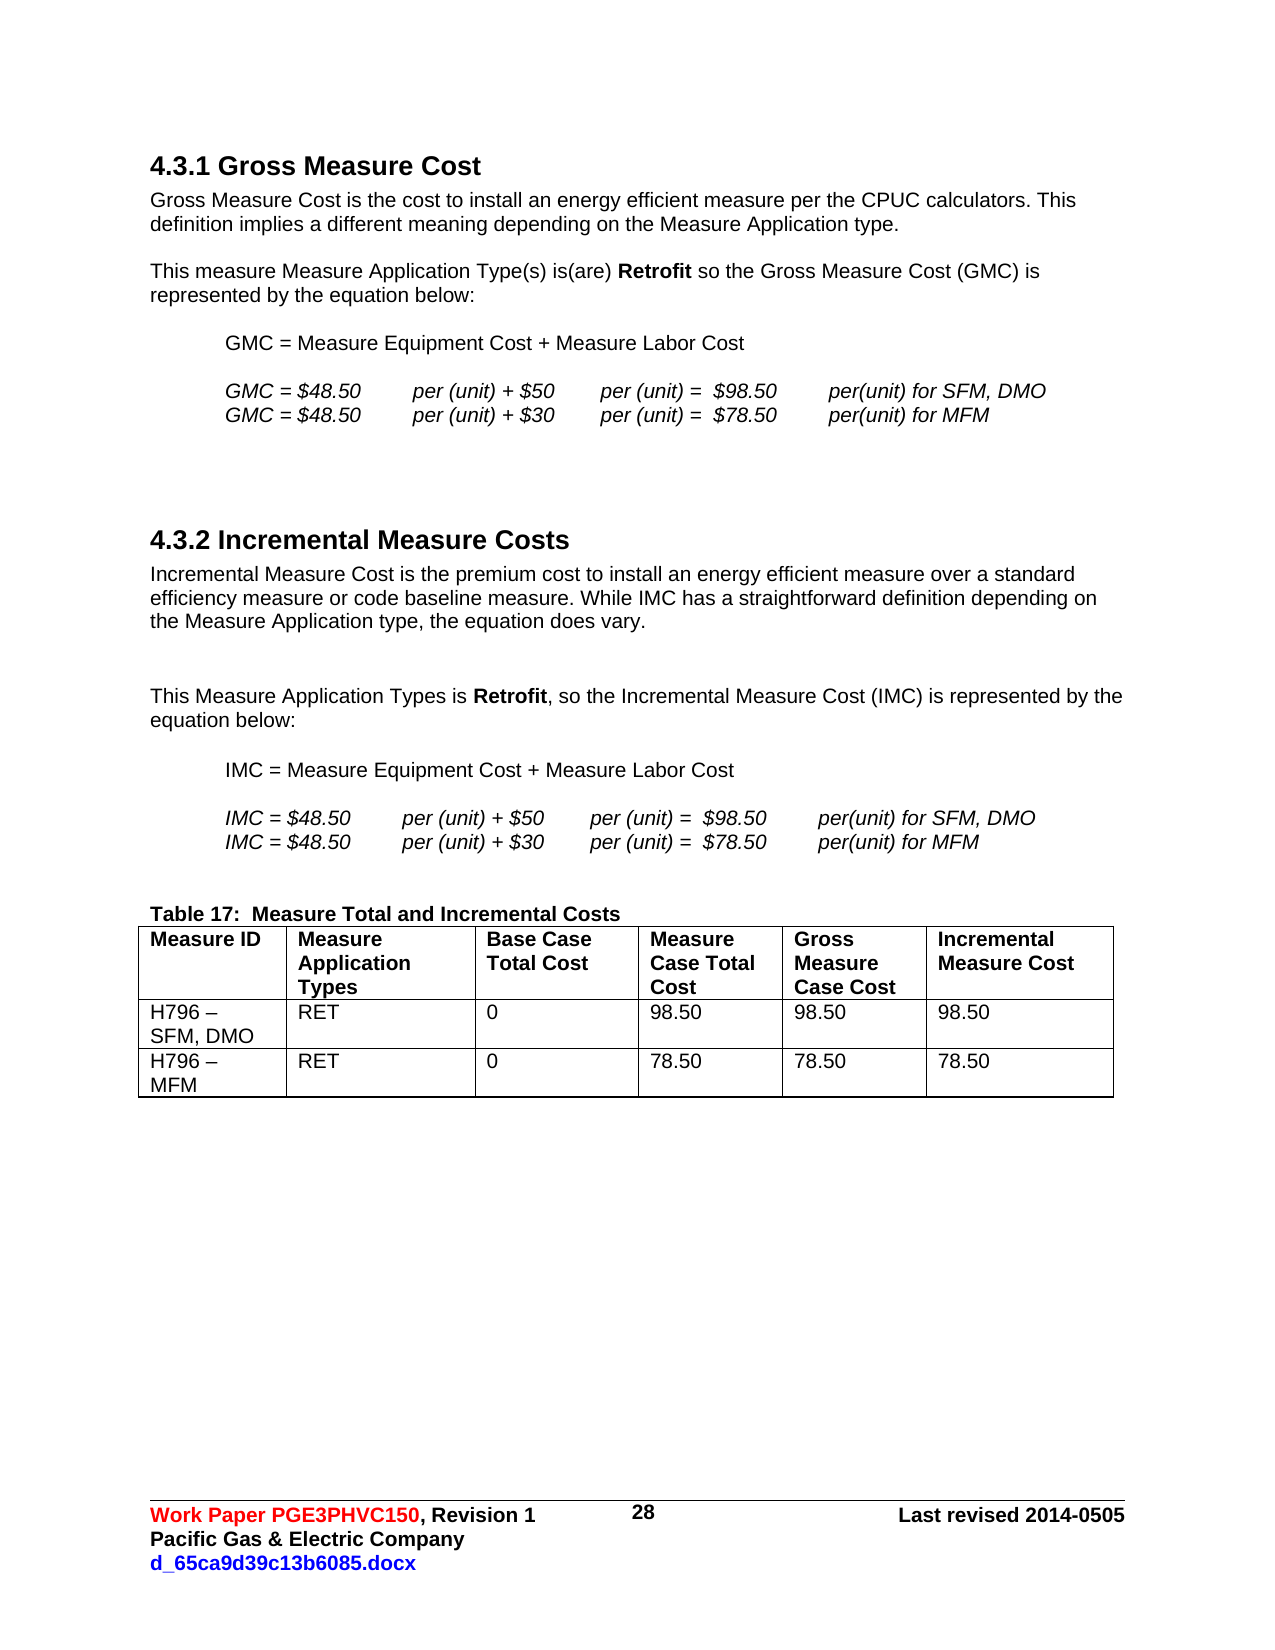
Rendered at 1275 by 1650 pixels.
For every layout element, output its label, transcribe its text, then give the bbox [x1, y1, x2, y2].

table_header Measure ID [139, 927, 286, 998]
table_cell 0 [476, 1000, 638, 1047]
table_cell RET [287, 1049, 475, 1096]
table_cell 0 [476, 1049, 638, 1096]
subtitle 4.3.2 Incremental Measure Costs [150, 524, 1125, 555]
table_cell 78.50 [927, 1049, 1113, 1096]
text GMC = Measure Equipment Cost + Measure Labor Cost [150, 331, 1125, 355]
subtitle 4.3.1 Gross Measure Cost [150, 150, 1125, 181]
table_cell 78.50 [639, 1049, 782, 1096]
text IMC = $48.50 per (unit) + $50 per (unit) = $98.50 per(unit) for SFM, DMO [150, 806, 1125, 830]
table_cell 98.50 [639, 1000, 782, 1047]
table_header Incremental Measure Cost [927, 927, 1113, 998]
text GMC = $48.50 per (unit) + $30 per (unit) = $78.50 per(unit) for MFM [150, 403, 1125, 427]
text Gross Measure Cost is the cost to install an energy efficient measure per the CPUC calculators. This definition implies a different meaning depending on the Measure Application type. [150, 187, 1125, 235]
text IMC = Measure Equipment Cost + Measure Labor Cost [150, 758, 1125, 782]
table_cell RET [287, 1000, 475, 1047]
text This Measure Application Types is Retrofit, so the Incremental Measure Cost (IMC) is represented by the equation below: [150, 684, 1125, 732]
table_cell 98.50 [927, 1000, 1113, 1047]
text GMC = $48.50 per (unit) + $50 per (unit) = $98.50 per(unit) for SFM, DMO [150, 379, 1125, 403]
table_header Gross Measure Case Cost [783, 927, 926, 998]
table_cell H796 – MFM [139, 1049, 286, 1096]
table_cell 78.50 [783, 1049, 926, 1096]
table_header Base Case Total Cost [476, 927, 638, 998]
table_header Measure Case Total Cost [639, 927, 782, 998]
text This measure Measure Application Type(s) is(are) Retrofit so the Gross Measure Cost (GMC) is represented by the equation below: [150, 259, 1125, 307]
text Incremental Measure Cost is the premium cost to install an energy efficient measure over a standard efficiency measure or code baseline measure. While IMC has a straightforward definition depending on the Measure Application type, the equation does vary. [150, 561, 1125, 633]
table_cell H796 – SFM, DMO [139, 1000, 286, 1047]
table_cell 98.50 [783, 1000, 926, 1047]
text Table 17: Measure Total and Incremental Costs [150, 902, 1125, 926]
text IMC = $48.50 per (unit) + $30 per (unit) = $78.50 per(unit) for MFM [150, 830, 1125, 854]
table_header Measure Application Types [287, 927, 475, 998]
